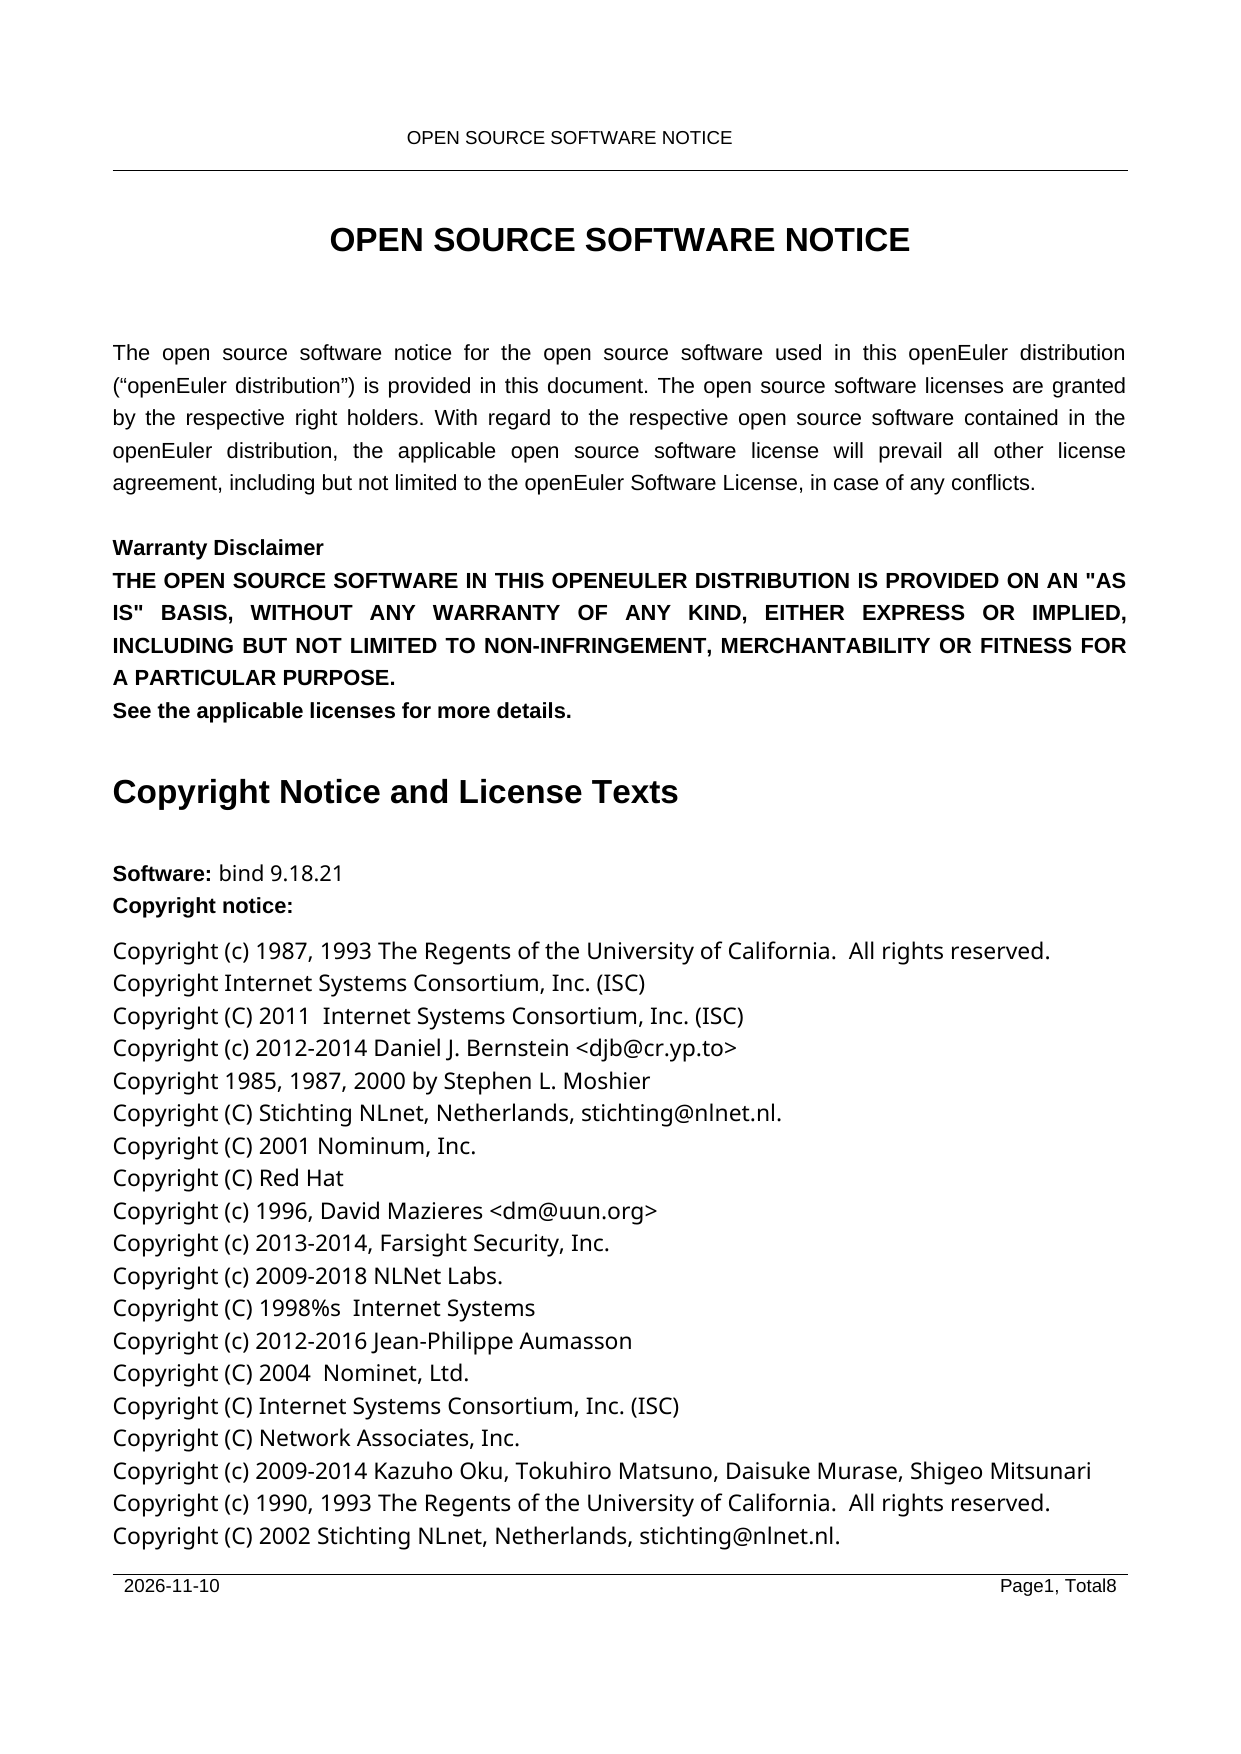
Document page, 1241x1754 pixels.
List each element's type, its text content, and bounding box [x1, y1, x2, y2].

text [112, 934, 1128, 1551]
text THE OPEN SOURCE SOFTWARE IN THIS OPENEULER DISTRIBUTION IS PROVIDED ON AN "AS IS" BASIS, WITHOUT ANY WARRANTY OF ANY KIND, EITHER EXPRESS OR IMPLIED, INCLUDING BUT NOT LIMITED TO NON-INFRINGEMENT, MERCHANTABILITY OR FITNESS FOR A PARTICULAR PURPOSE. See the applicable licenses for more details. [112, 564, 1128, 726]
text The open source software notice for the open source software used in this openEuler distribution (“openEuler distribution”) is provided in this document. The open source software licenses are granted by the respective right holders. With regard to the respective open source software contained in the openEuler distribution, the applicable open source software license will prevail all other license agreement, including but not limited to the openEuler Software License, in case of any conflicts. [112, 336, 1128, 499]
text Copyright Notice and License Texts [112, 759, 1128, 824]
text Warranty Disclaimer [112, 531, 1128, 564]
title Software: bind 9.18.21 [112, 856, 1128, 889]
text Copyright notice: [112, 889, 1128, 921]
text OPEN SOURCE SOFTWARE NOTICE [112, 206, 1128, 271]
